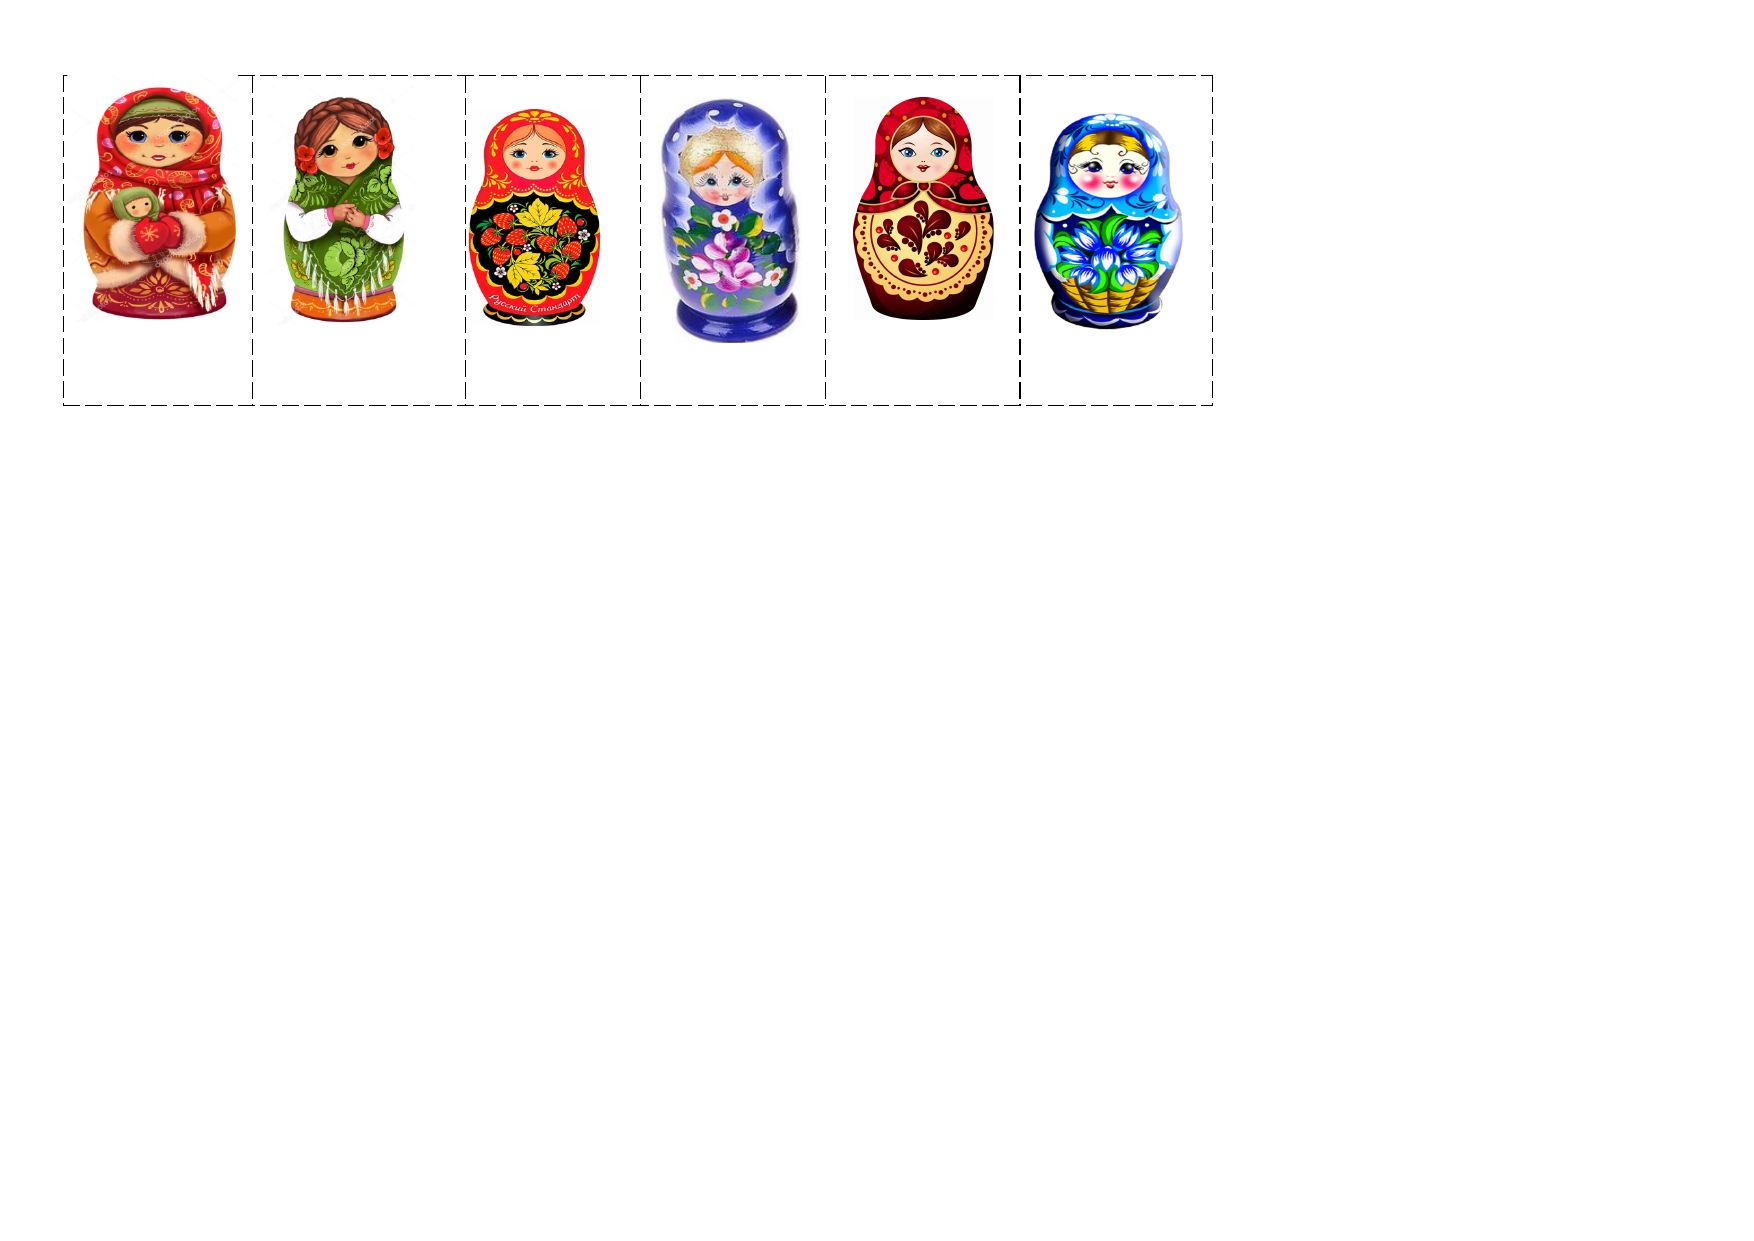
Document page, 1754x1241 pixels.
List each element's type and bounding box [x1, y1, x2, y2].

table_header [826, 75, 1020, 405]
picture [643, 97, 803, 343]
table_header [465, 75, 641, 405]
table_header [252, 75, 465, 405]
picture [267, 86, 415, 325]
picture [1026, 105, 1189, 334]
picture [67, 75, 239, 322]
picture [468, 109, 600, 326]
table_header [1020, 75, 1212, 405]
table_header [64, 76, 252, 405]
table_header [641, 75, 826, 405]
picture [853, 97, 994, 320]
